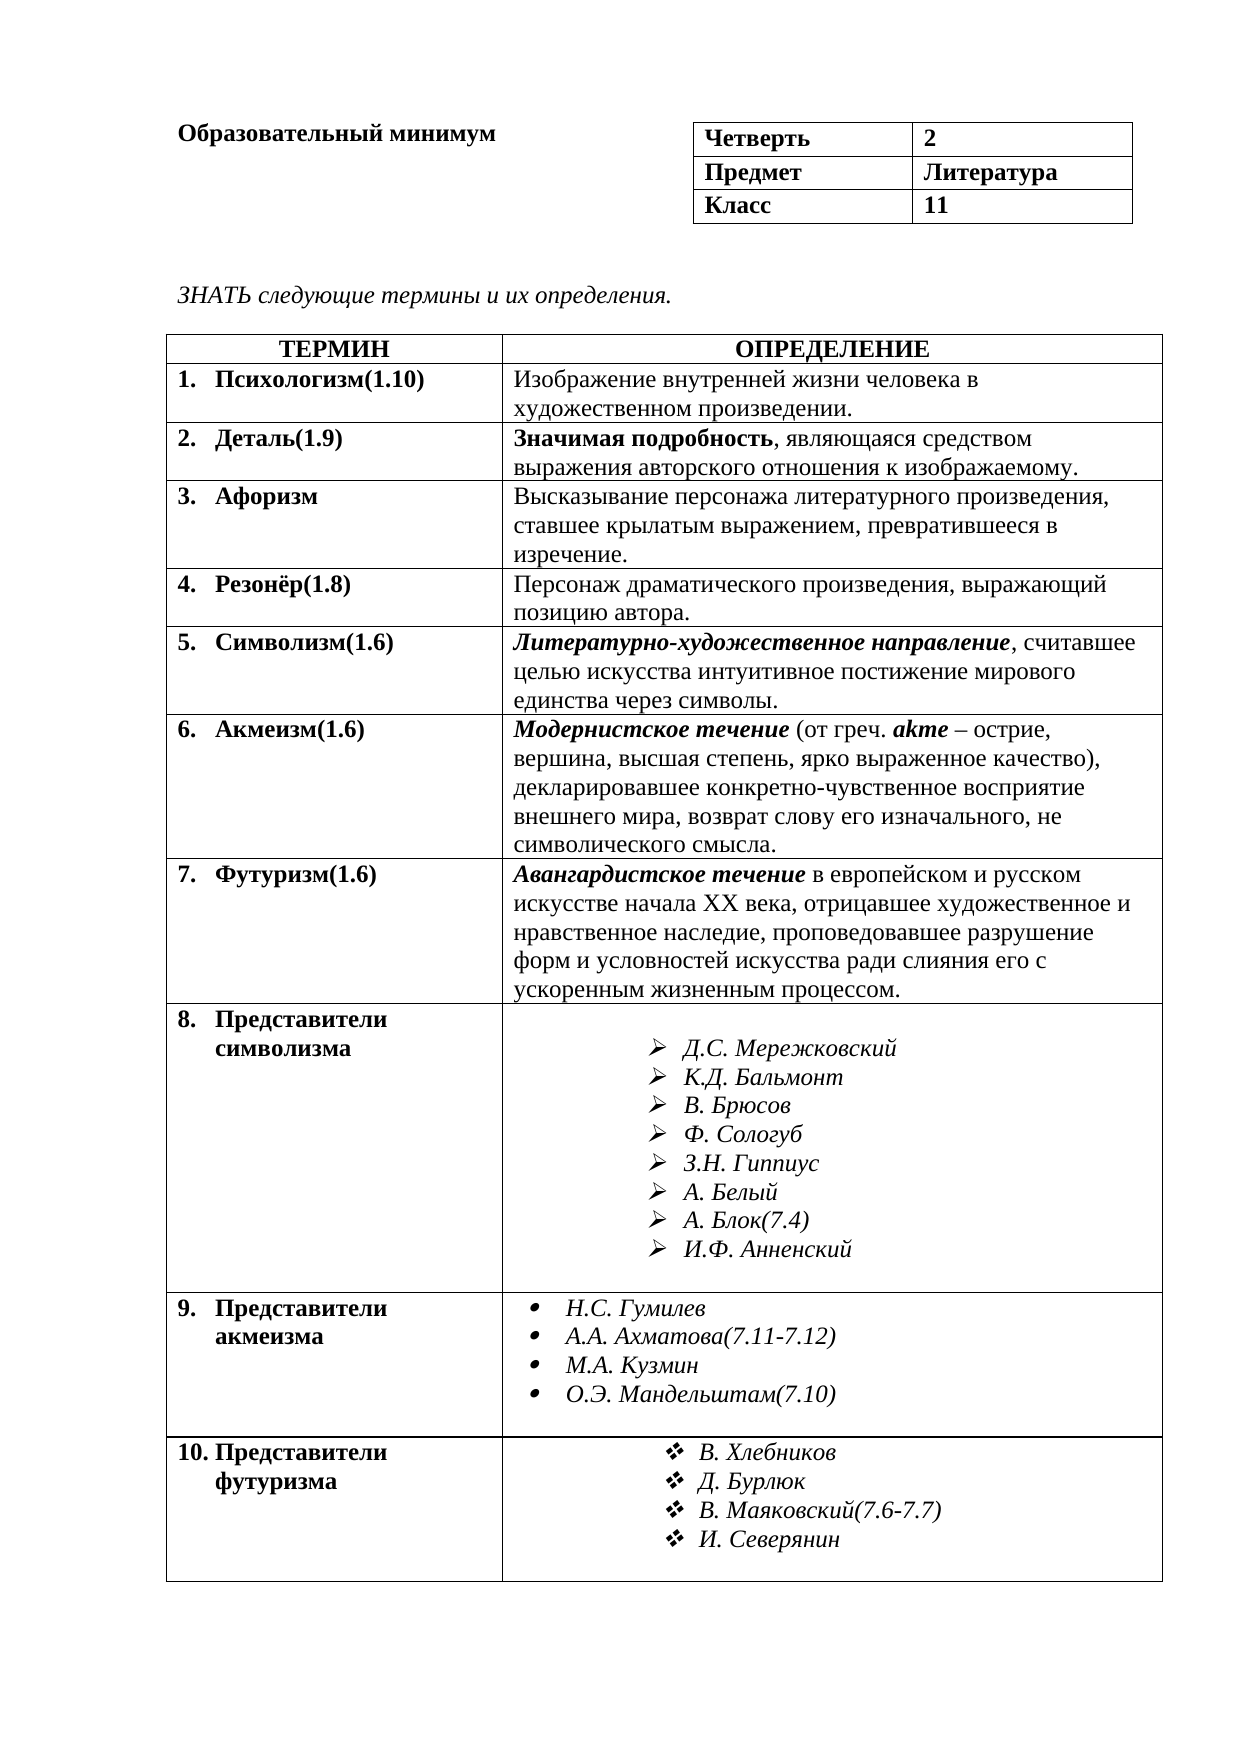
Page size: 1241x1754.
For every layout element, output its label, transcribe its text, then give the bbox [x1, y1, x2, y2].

table_cell Д.С. Мережковский К.Д. Бальмонт В. Брюсов Ф. Сологуб З.Н. Гиппиус А. Белый А. Блок(7.4) И.Ф. Анненский [503, 1004, 1162, 1292]
table_cell В. Хлебников Д. Бурлюк В. Маяковский(7.6-7.7) И. Северянин [503, 1438, 1162, 1581]
table_header Четверть [694, 123, 912, 156]
text ЗНАТЬ следующие термины и их определения. [177, 280, 1152, 308]
table_cell Авангардистское течение в европейском и русском искусстве начала XX века, отрицавшее художественное и нравственное наследие, проповедовавшее разрушение форм и условностей искусства ради слияния его с ускоренным жизненным процессом. [503, 859, 1162, 1003]
table_cell Предмет [694, 157, 912, 189]
table_cell Литературно-художественное направление, считавшее целью искусства интуитивное постижение мирового единства через символы. [503, 627, 1162, 713]
table_cell Деталь(1.9) [167, 423, 502, 480]
table_header 2 [913, 123, 1132, 156]
table_cell 11 [913, 190, 1132, 223]
table_cell Представители акмеизма [167, 1293, 502, 1436]
table_cell Представители футуризма [167, 1438, 502, 1581]
table_cell Модернистское течение (от греч. аkme – острие, вершина, высшая степень, ярко выраженное качество), декларировавшее конкретно-чувственное восприятие внешнего мира, возврат слову его изначального, не символического смысла. [503, 715, 1162, 858]
text Образовательный минимум [177, 118, 1152, 147]
table_cell Афоризм [167, 481, 502, 568]
table_cell Значимая подробность, являющаяся средством выражения авторского отношения к изображаемому. [503, 423, 1162, 480]
table_cell Класс [694, 190, 912, 223]
table_cell Литература [913, 157, 1132, 189]
table_cell Представители символизма [167, 1004, 502, 1292]
table_header ОПРЕДЕЛЕНИЕ [503, 335, 1162, 363]
table_cell Футуризм(1.6) [167, 859, 502, 1003]
table_cell Высказывание персонажа литературного произведения, ставшее крылатым выражением, превратившееся в изречение. [503, 481, 1162, 568]
table_cell Психологизм(1.10) [167, 364, 502, 422]
table_cell Символизм(1.6) [167, 627, 502, 713]
table_header ТЕРМИН [167, 335, 502, 363]
table_cell Резонёр(1.8) [167, 569, 502, 626]
table_cell Изображение внутренней жизни человека в художественном произведении. [503, 364, 1162, 422]
table_cell Акмеизм(1.6) [167, 715, 502, 858]
table_cell Н.С. Гумилев А.А. Ахматова(7.11-7.12) М.А. Кузмин О.Э. Мандельштам(7.10) [503, 1293, 1162, 1436]
table_cell Персонаж драматического произведения, выражающий позицию автора. [503, 569, 1162, 626]
